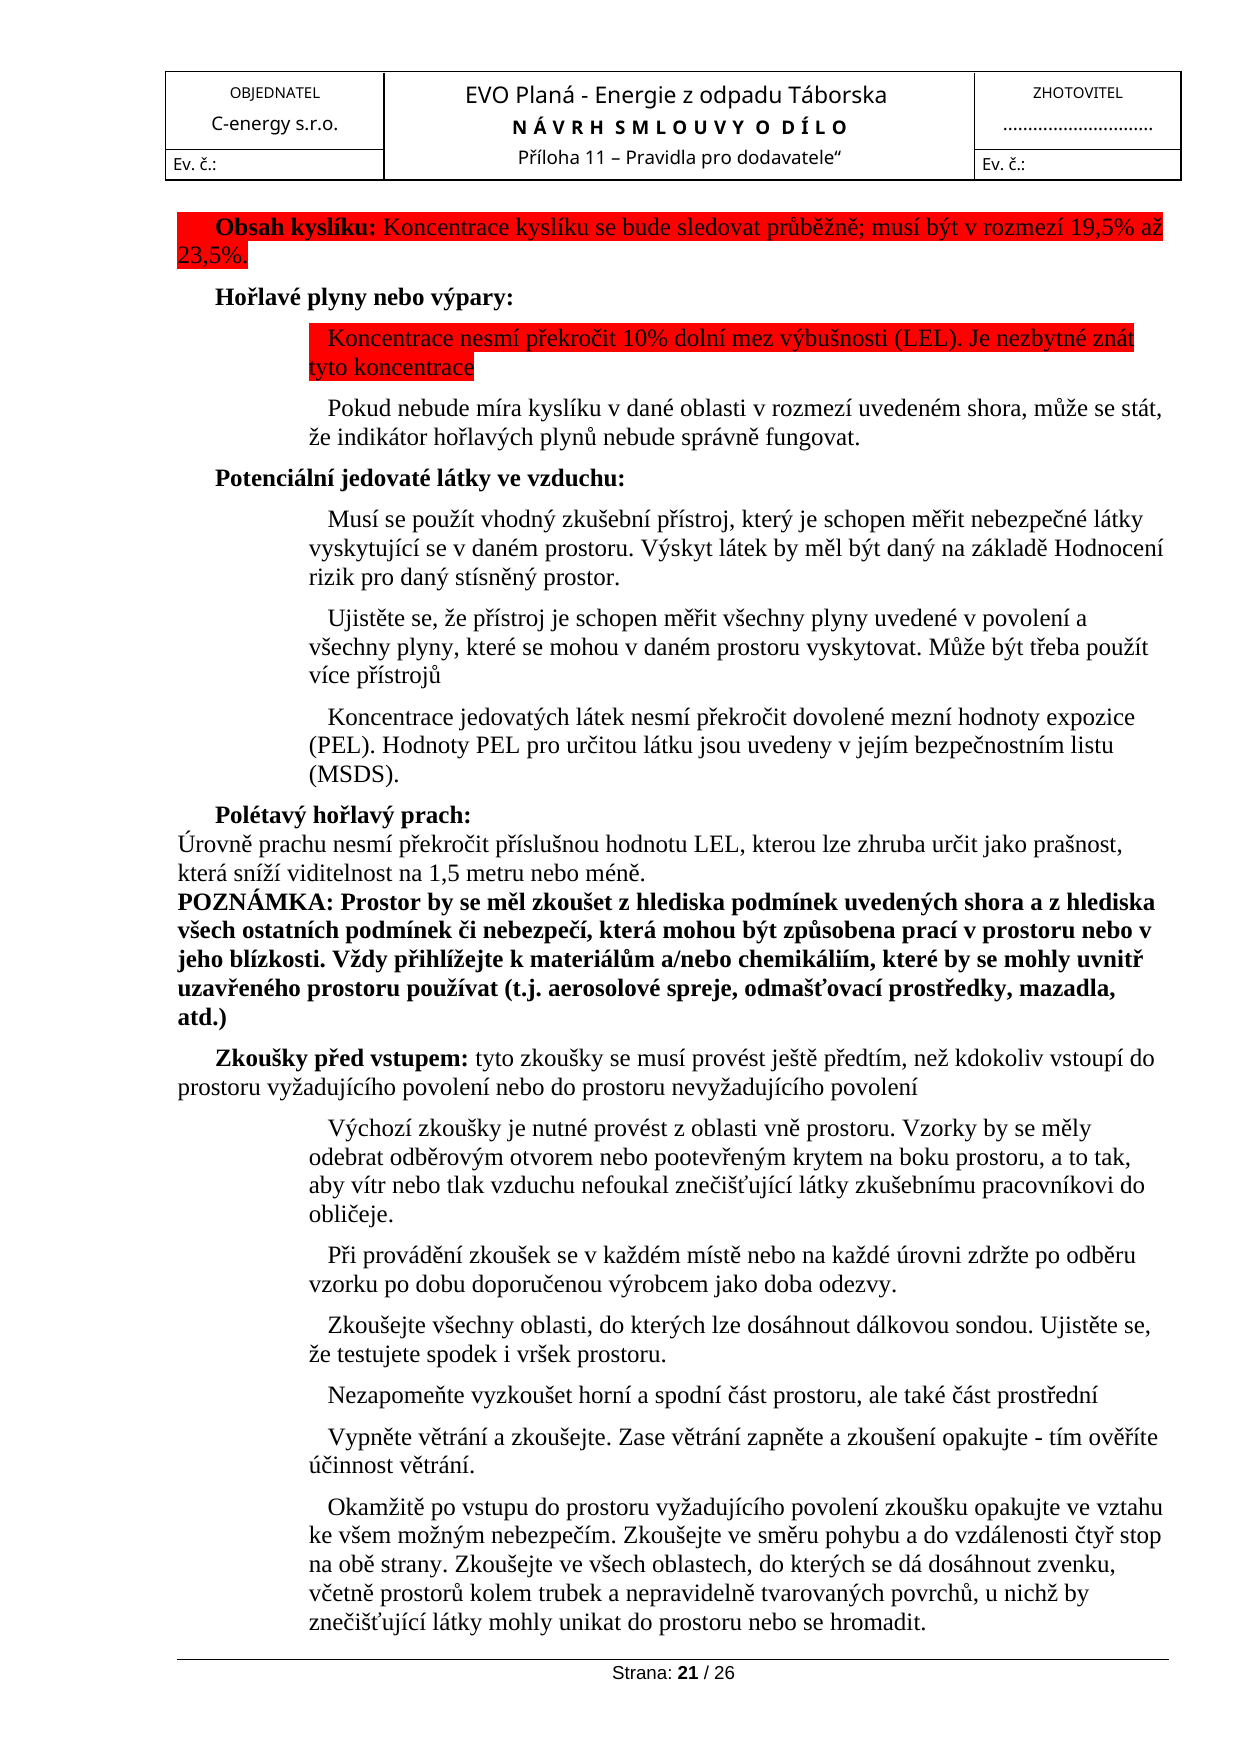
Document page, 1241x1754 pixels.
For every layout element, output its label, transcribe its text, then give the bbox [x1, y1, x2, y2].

list Potenciální jedovaté látky ve vzduchu: [177, 463, 1169, 492]
list Koncentrace nesmí překročit 10% dolní mez výbušnosti (LEL). Je nezbytné znát tyto koncentrace [474, 323, 1169, 381]
list Výchozí zkoušky je nutné provést z oblasti vně prostoru. Vzorky by se měly odebrat odběrovým otvorem nebo pootevřeným krytem na boku prostoru, a to tak, aby vítr nebo tlak vzduchu nefoukal znečišťující látky zkušebnímu pracovníkovi do obličeje. [308, 1113, 1169, 1228]
list Koncentrace jedovatých látek nesmí překročit dovolené mezní hodnoty expozice (PEL). Hodnoty PEL pro určitou látku jsou uvedeny v jejím bezpečnostním listu (MSDS). [308, 702, 1169, 788]
list Zkoušejte všechny oblasti, do kterých lze dosáhnout dálkovou sondou. Ujistěte se, že testujete spodek i vršek prostoru. [308, 1311, 1169, 1368]
list Okamžitě po vstupu do prostoru vyžadujícího povolení zkoušku opakujte ve vztahu ke všem možným nebezpečím. Zkoušejte ve směru pohybu a do vzdálenosti čtyř stop na obě strany. Zkoušejte ve všech oblastech, do kterých se dá dosáhnout zvenku, včetně prostorů kolem trubek a nepravidelně tvarovaných povrchů, u nichž by znečišťující látky mohly unikat do prostoru nebo se hromadit. [308, 1492, 1169, 1636]
list Musí se použít vhodný zkušební přístroj, který je schopen měřit nebezpečné látky vyskytující se v daném prostoru. Výskyt látek by měl být daný na základě Hodnocení rizik pro daný stísněný prostor. [308, 504, 1169, 591]
list Obsah kyslíku: Koncentrace kyslíku se bude sledovat průběžně; musí být v rozmezí 19,5% až 23,5%. [248, 212, 1169, 269]
list Hořlavé plyny nebo výpary: [177, 282, 1169, 311]
list Zkoušky před vstupem: tyto zkoušky se musí provést ještě předtím, než kdokoliv vstoupí do prostoru vyžadujícího povolení nebo do prostoru nevyžadujícího povolení [177, 1043, 1169, 1101]
list Polétavý hořlavý prach: Úrovně prachu nesmí překročit příslušnou hodnotu LEL, kterou lze zhruba určit jako prašnost, která sníží viditelnost na 1,5 metru nebo méně. POZNÁMKA: Prostor by se měl zkoušet z hlediska podmínek uvedených shora a z hlediska všech ostatních podmínek či nebezpečí, která mohou být způsobena prací v prostoru nebo v jeho blízkosti. Vždy přihlížejte k materiálům a/nebo chemikáliím, které by se mohly uvnitř uzavřeného prostoru používat (t.j. aerosolové spreje, odmašťovací prostředky, mazadla, atd.) [177, 801, 1169, 1031]
list Při provádění zkoušek se v každém místě nebo na každé úrovni zdržte po odběru vzorku po dobu doporučenou výrobcem jako doba odezvy. [308, 1241, 1169, 1298]
list Ujistěte se, že přístroj je schopen měřit všechny plyny uvedené v povolení a všechny plyny, které se mohou v daném prostoru vyskytovat. Může být třeba použít více přístrojů [308, 603, 1169, 689]
list Nezapomeňte vyzkoušet horní a spodní část prostoru, ale také část prostřední [308, 1381, 1169, 1409]
list Vypněte větrání a zkoušejte. Zase větrání zapněte a zkoušení opakujte - tím ověříte účinnost větrání. [308, 1422, 1169, 1479]
list Pokud nebude míra kyslíku v dané oblasti v rozmezí uvedeném shora, může se stát, že indikátor hořlavých plynů nebude správně fungovat. [308, 393, 1169, 451]
